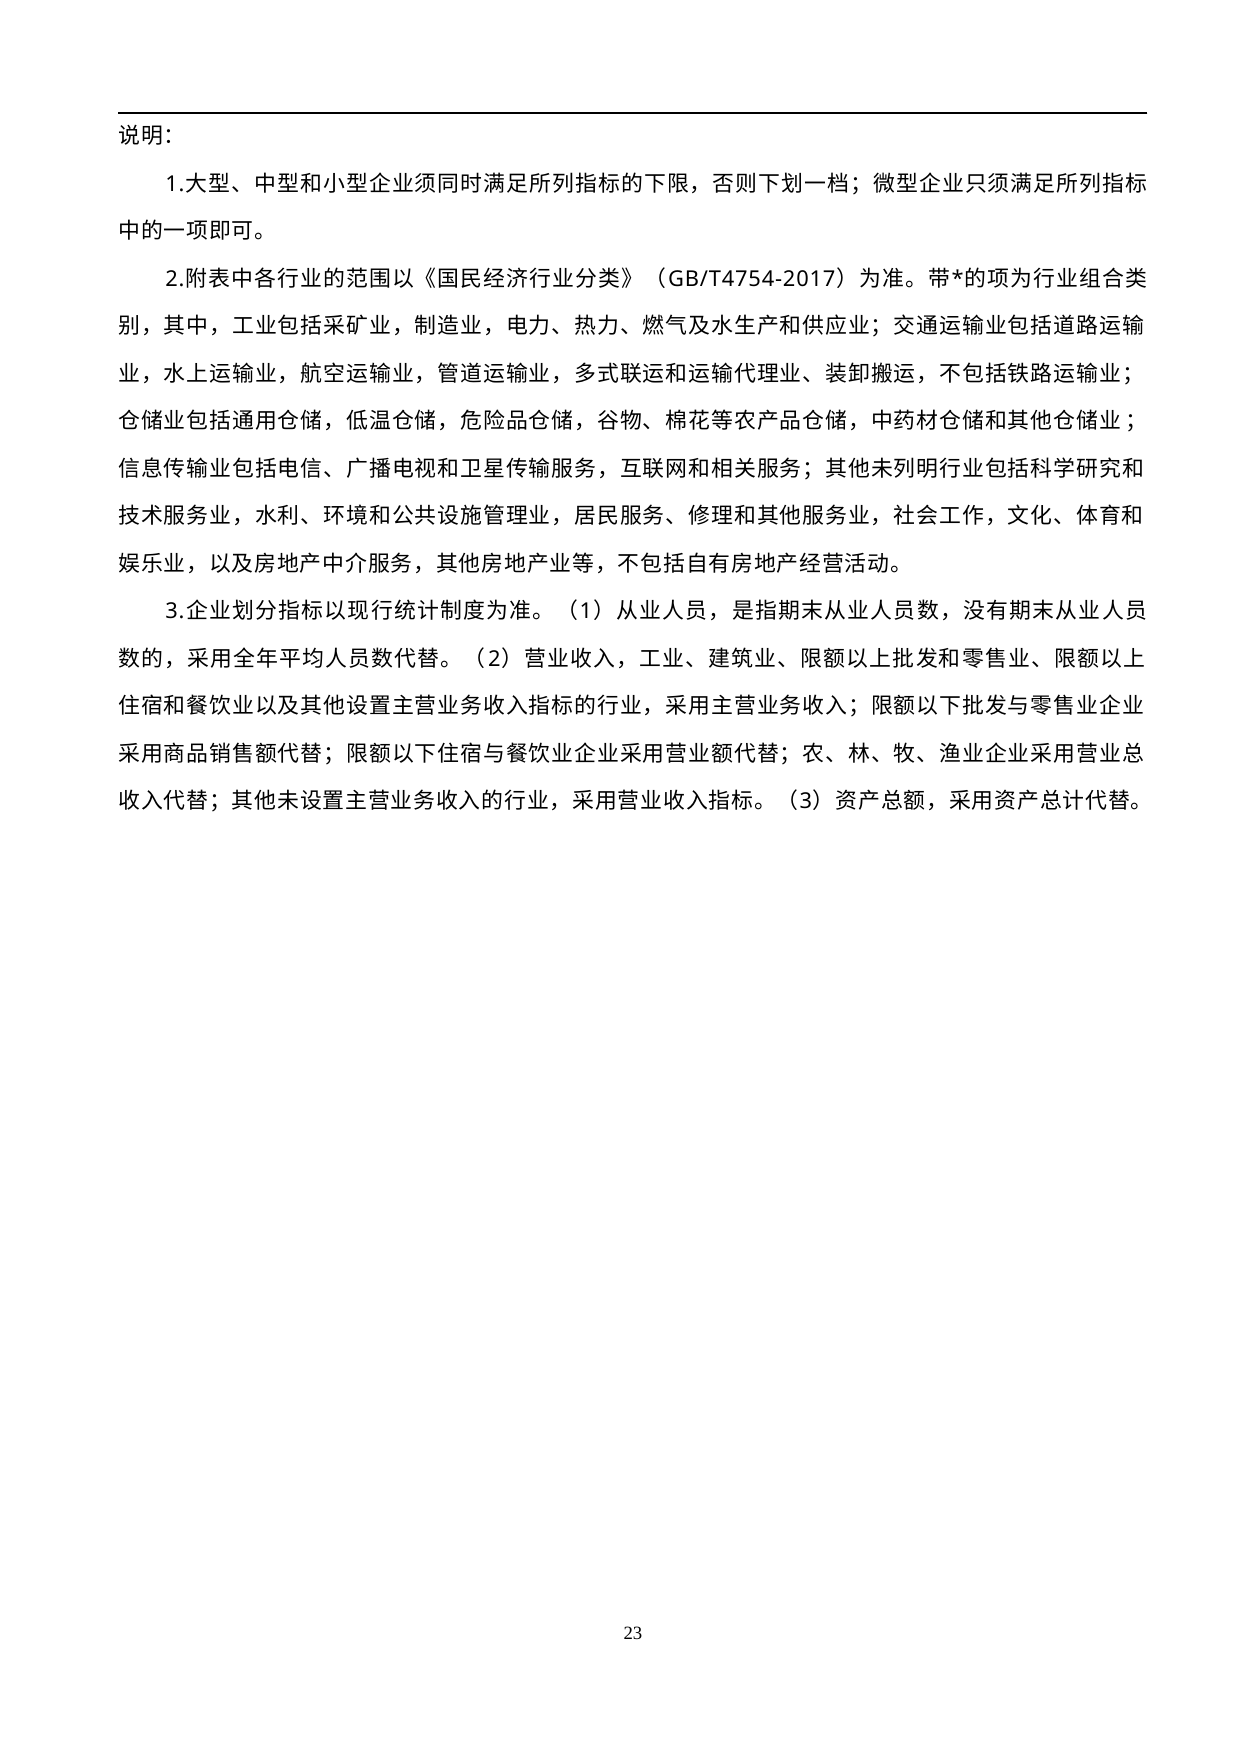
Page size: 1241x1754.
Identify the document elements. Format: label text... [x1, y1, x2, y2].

text 2.附表中各行业的范围以《国民经济行业分类》（GB/T4754-2017）为准。带*的项为行业组合类别，其中，工业包括采矿业，制造业，电力、热力、燃气及水生产和供应业；交通运输业包括道路运输业，水上运输业，航空运输业，管道运输业，多式联运和运输代理业、装卸搬运，不包括铁路运输业；仓储业包括通用仓储，低温仓储，危险品仓储，谷物、棉花等农产品仓储，中药材仓储和其他仓储业；信息传输业包括电信、广播电视和卫星传输服务，互联网和相关服务；其他未列明行业包括科学研究和技术服务业，水利、环境和公共设施管理业，居民服务、修理和其他服务业，社会工作，文化、体育和娱乐业，以及房地产中介服务，其他房地产业等，不包括自有房地产经营活动。 [118, 261, 1147, 577]
text 3.企业划分指标以现行统计制度为准。（1）从业人员，是指期末从业人员数，没有期末从业人员数的，采用全年平均人员数代替。（2）营业收入，工业、建筑业、限额以上批发和零售业、限额以上住宿和餐饮业以及其他设置主营业务收入指标的行业，采用主营业务收入；限额以下批发与零售业企业采用商品销售额代替；限额以下住宿与餐饮业企业采用营业额代替；农、林、牧、渔业企业采用营业总收入代替；其他未设置主营业务收入的行业，采用营业收入指标。（3）资产总额，采用资产总计代替。 [118, 593, 1147, 815]
text 说明： [118, 118, 1147, 150]
text 1.大型、中型和小型企业须同时满足所列指标的下限，否则下划一档；微型企业只须满足所列指标中的一项即可。 [118, 166, 1147, 245]
